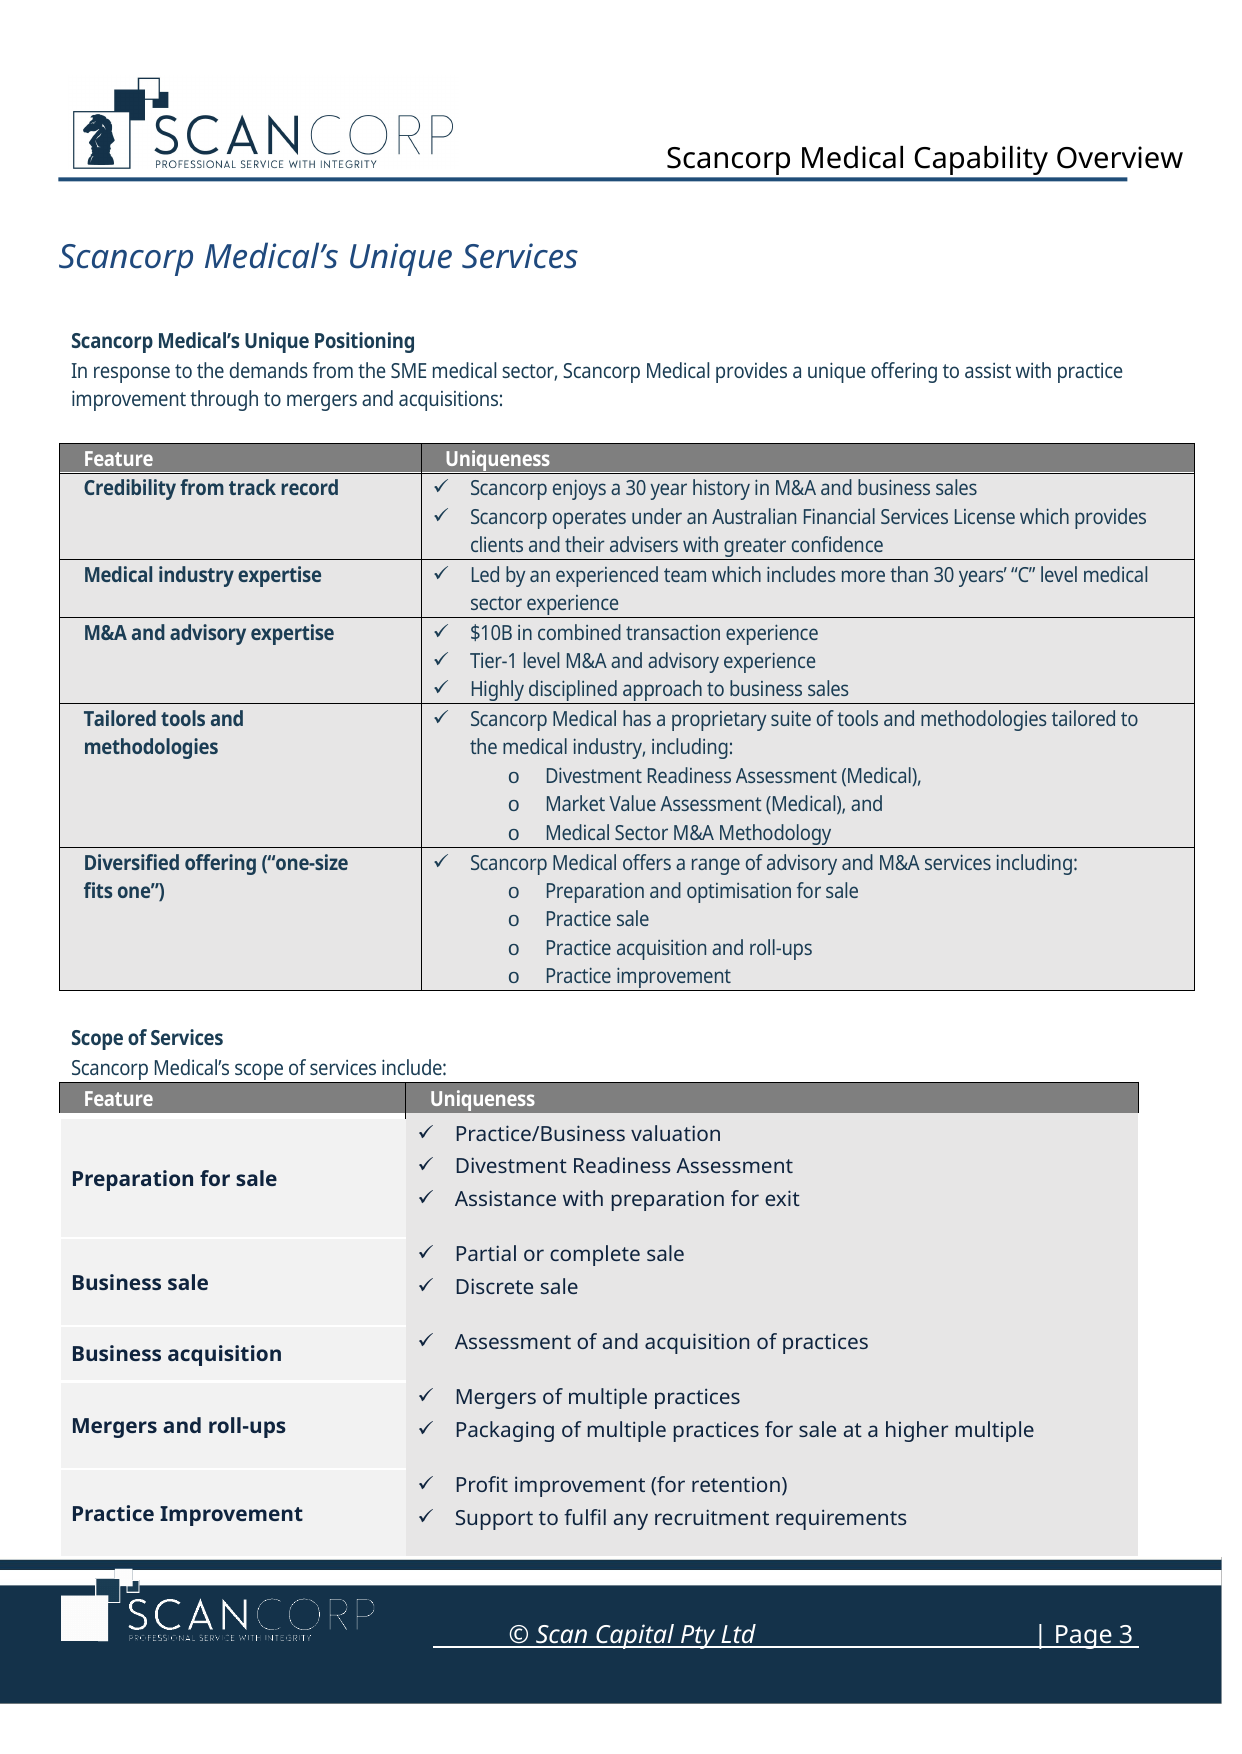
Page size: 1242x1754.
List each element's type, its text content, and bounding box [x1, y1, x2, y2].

table_cell Assessment of and acquisition of practices [406, 1325, 1138, 1380]
table_cell Practice Improvement [61, 1470, 406, 1556]
table_cell Tailored tools and methodologies [60, 704, 421, 847]
table_cell Scancorp enjoys a 30 year history in M&A and business sales Scancorp operates under an Australian Financial Services License which provides clients and their advisers with greater confidence [422, 474, 1194, 559]
table_cell Practice/Business valuation Divestment Readiness Assessment Assistance with preparation for exit [406, 1113, 1138, 1237]
table_cell Credibility from track record [60, 474, 421, 559]
table_header Uniqueness [406, 1083, 1138, 1113]
table_header Feature [60, 444, 421, 472]
table_cell Diversified offering (“one-size fits one”) [60, 848, 421, 990]
table_cell Mergers and roll-ups [61, 1383, 406, 1468]
table_cell Preparation for sale [61, 1119, 406, 1237]
text Scancorp Medical’s Unique Positioning [71, 326, 1150, 354]
text Scope of Services [71, 1023, 1150, 1051]
table_header Uniqueness [422, 444, 1194, 472]
table_cell Partial or complete sale Discrete sale [406, 1237, 1138, 1325]
text Scancorp Medical’s Unique Services [58, 233, 1183, 279]
table_cell Business acquisition [61, 1327, 406, 1380]
text In response to the demands from the SME medical sector, Scancorp Medical provides a unique offering to assist with practice improvement through to mergers and acquisitions: [71, 356, 1150, 413]
table_cell Scancorp Medical has a proprietary suite of tools and methodologies tailored to the medical industry, including: Divestment Readiness Assessment (Medical), Market Value Assessment (Medical), and Medical Sector M&A Methodology [422, 704, 1194, 847]
table_cell Medical industry expertise [60, 560, 421, 617]
table_cell Led by an experienced team which includes more than 30 years’ “C” level medical sector experience [422, 560, 1194, 617]
table_cell $10B in combined transaction experience Tier-1 level M&A and advisory experience Highly disciplined approach to business sales [422, 618, 1194, 703]
table_cell Business sale [61, 1239, 406, 1325]
text Scancorp Medical’s scope of services include: [71, 1053, 1150, 1082]
picture [68, 75, 459, 169]
picture [0, 1557, 1222, 1704]
table_cell Scancorp Medical offers a range of advisory and M&A services including: Preparation and optimisation for sale Practice sale Practice acquisition and roll-ups Practice improvement [422, 848, 1194, 990]
table_cell Profit improvement (for retention) Support to fulfil any recruitment requirements [406, 1468, 1138, 1556]
table_header Feature [60, 1083, 405, 1113]
table_cell M&A and advisory expertise [60, 618, 421, 703]
table_cell Mergers of multiple practices Packaging of multiple practices for sale at a higher multiple [406, 1380, 1138, 1468]
